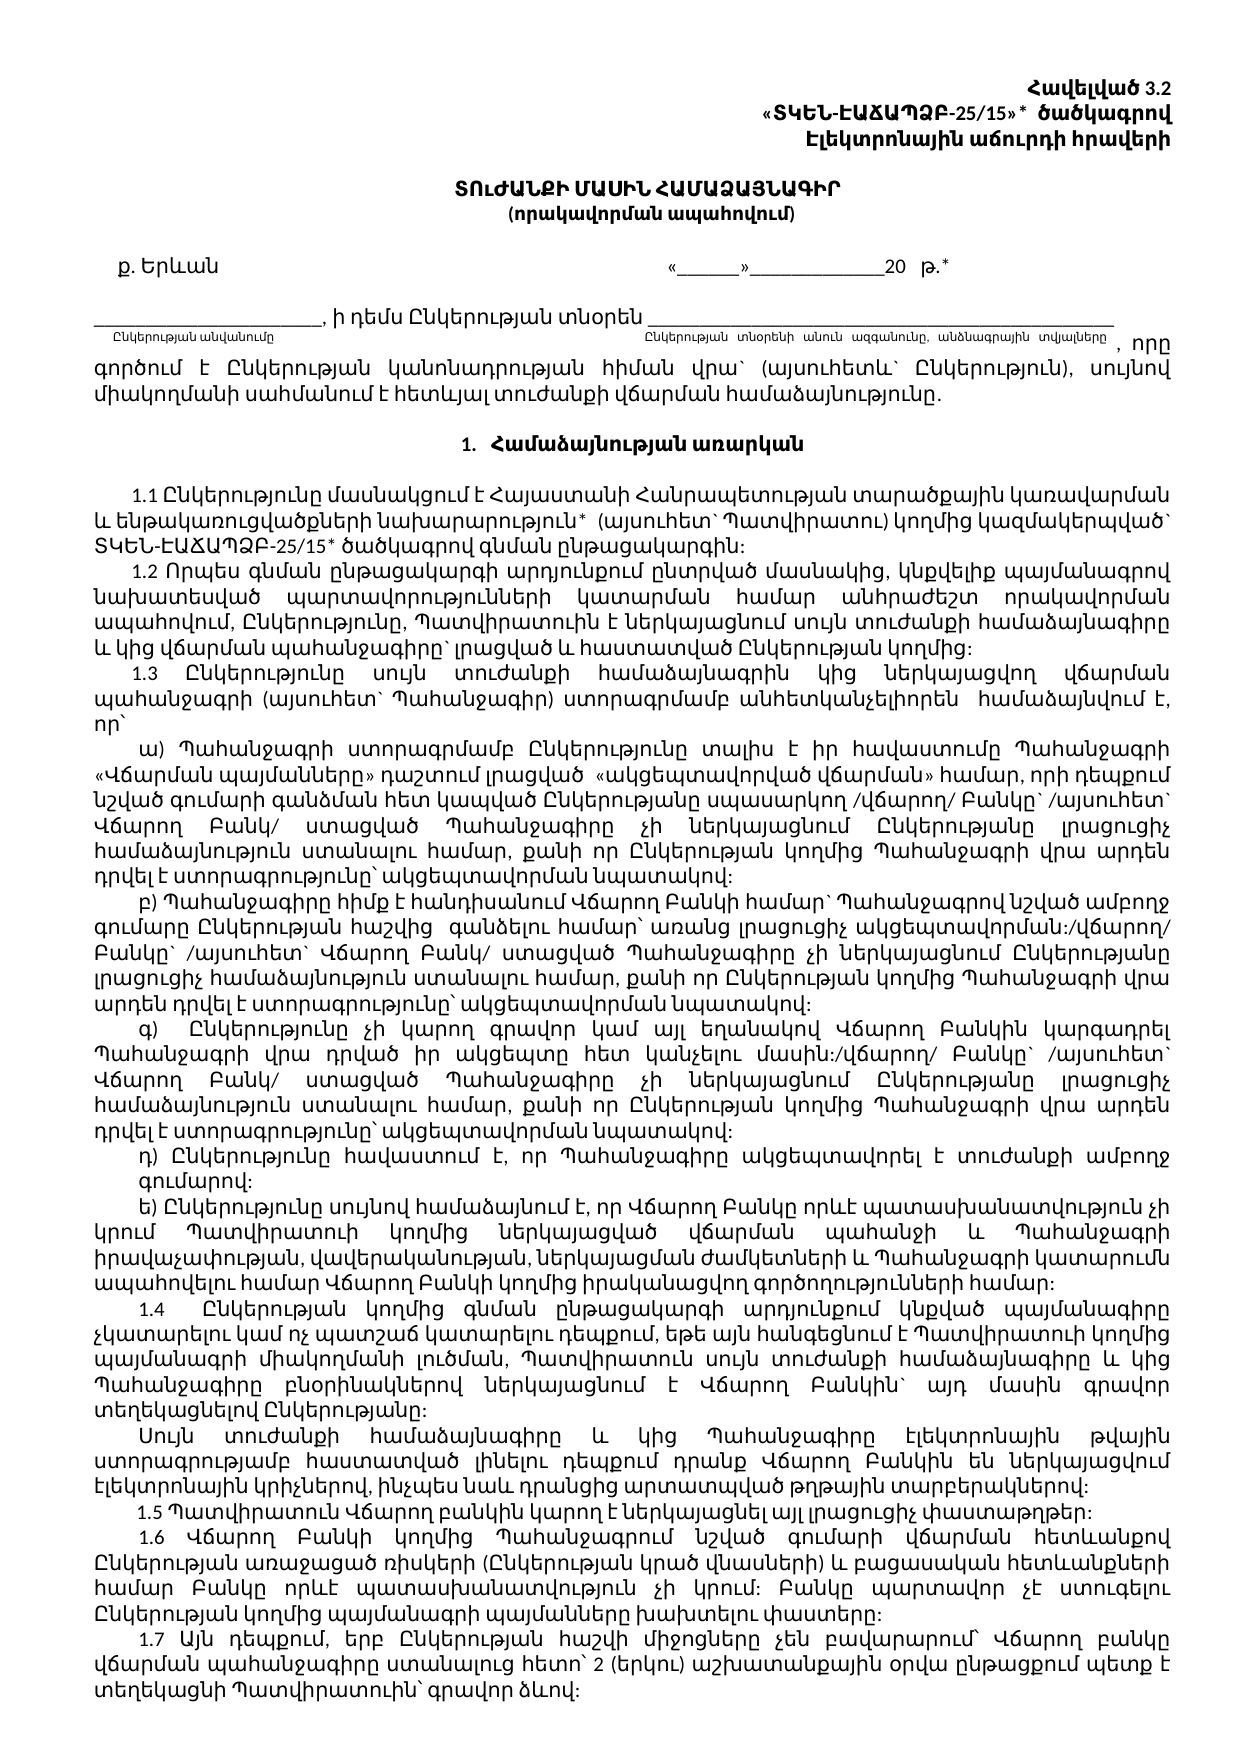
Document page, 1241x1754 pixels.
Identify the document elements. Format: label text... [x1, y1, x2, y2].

text ե) Ընկերությունը սույնով համաձայնում է, որ Վճարող Բանկը որևէ պատասխանատվություն չի կրում Պատվիրատուի կողմից ներկայացված վճարման պահանջի և Պահանջագրի իրավաչափության, վավերականության, ներկայացման ժամկետների և Պահանջագրի կատարումն ապահովելու համար Վճարող Բանկի կողմից իրականացվող գործողությունների համար: [94, 1194, 1171, 1296]
text ք. Երևան «______»_____________20 թ.* [94, 254, 1171, 279]
text 1.3 Ընկերությունը սույն տուժանքի համաձայնագրին կից ներկայացվող վճարման պահանջագրի (այսուհետ` Պահանջագիր) ստորագրմամբ անհետկանչելիորեն համաձայնվում է, որ՝ [94, 660, 1171, 737]
text 1.6 Վճարող Բանկի կողմից Պահանջագրում նշված գումարի վճարման հետևանքով Ընկերության առաջացած ռիսկերի (Ընկերության կրած վնասների) և բացասական հետևանքների համար Բանկը որևէ պատասխանատվություն չի կրում: Բանկը պարտավոր չէ ստուգելու Ընկերության կողմից պայմանագրի պայմանները խախտելու փաստերը: [94, 1524, 1171, 1626]
text Հավելված 3.2 [94, 75, 1171, 100]
text 1.4 Ընկերության կողմից գնման ընթացակարգի արդյունքում կնքված պայմանագիրը չկատարելու կամ ոչ պատշաճ կատարելու դեպքում, եթե այն հանգեցնում է Պատվիրատուի կողմից պայմանագրի միակողմանի լուծման, Պատվիրատուն սույն տուժանքի համաձայնագիրը և կից Պահանջագիրը բնօրինակներով ներկայացնում է Վճարող Բանկին` այդ մասին գրավոր տեղեկացնելով Ընկերությանը: [94, 1296, 1171, 1423]
text «ՏԿԵՆ-ԷԱՃԱՊՁԲ-25/15»* ծածկագրով [94, 100, 1171, 126]
text Ընկերության անվանումը Ընկերության տնօրենի անուն ազգանունը, անձնագրային տվյալները , որը գործում է Ընկերության կանոնադրության հիման վրա` (այսուհետև` Ընկերություն), սույնով միակողմանի սահմանում է հետևյալ տուժանքի վճարման համաձայնությունը. [94, 330, 1171, 406]
text Սույն տուժանքի համաձայնագիրը և կից Պահանջագիրը էլեկտրոնային թվային ստորագրությամբ հաստատված լինելու դեպքում դրանք Վճարող Բանկին են ներկայացվում էլեկտրոնային կրիչներով, ինչպես նաև դրանցից արտատպված թղթային տարբերակներով: [94, 1423, 1171, 1499]
text 1.1 Ընկերությունը մասնակցում է Հայաստանի Հանրապետության տարածքային կառավարման և ենթակառուցվածքների նախարարություն* (այսուհետ` Պատվիրատու) կողմից կազմակերպված` ՏԿԵՆ-ԷԱՃԱՊՁԲ-25/15* ծածկագրով գնման ընթացակարգին: [94, 482, 1171, 559]
text բ) Պահանջագիրը հիմք է հանդիսանում Վճարող Բանկի համար` Պահանջագրով նշված ամբողջ գումարը Ընկերության հաշվից գանձելու համար՝ առանց լրացուցիչ ակցեպտավորման:/վճարող/ Բանկը` /այսուհետ` Վճարող Բանկ/ ստացված Պահանջագիրը չի ներկայացնում Ընկերությանը լրացուցիչ համաձայնություն ստանալու համար, քանի որ Ընկերության կողմից Պահանջագրի վրա արդեն դրվել է ստորագրությունը՝ ակցեպտավորման նպատակով: [94, 889, 1171, 1016]
text ՏՈւԺԱՆՔԻ ՄԱՍԻՆ ՀԱՄԱՁԱՅՆԱԳԻՐ [94, 177, 1171, 202]
text 1.2 Որպես գնման ընթացակարգի արդյունքում ընտրված մասնակից, կնքվելիք պայմանագրով նախատեսված պարտավորությունների կատարման համար անհրաժեշտ որակավորման ապահովում, Ընկերությունը, Պատվիրատուին է ներկայացնում սույն տուժանքի համաձայնագիրը և կից վճարման պահանջագիրը` լրացված և հաստատված Ընկերության կողմից: [94, 559, 1171, 660]
text ______________________, ի դեմս Ընկերության տնօրեն _____________________________________________ [94, 304, 1171, 330]
text ա) Պահանջագրի ստորագրմամբ Ընկերությունը տալիս է իր հավաստումը Պահանջագրի «Վճարման պայմանները» դաշտում լրացված «ակցեպտավորված վճարման» համար, որի դեպքում նշված գումարի գանձման հետ կապված Ընկերությանը սպասարկող /վճարող/ Բանկը` /այսուհետ` Վճարող Բանկ/ ստացված Պահանջագիրը չի ներկայացնում Ընկերությանը լրացուցիչ համաձայնություն ստանալու համար, քանի որ Ընկերության կողմից Պահանջագրի վրա արդեն դրվել է ստորագրությունը՝ ակցեպտավորման նպատակով: [94, 737, 1171, 889]
text Էլեկտրոնային աճուրդի հրավերի [94, 126, 1171, 151]
text 1.5 Պատվիրատուն Վճարող բանկին կարող է ներկայացնել այլ լրացուցիչ փաստաթղթեր: [94, 1499, 1171, 1524]
text դ) Ընկերությունը հավաստում է, որ Պահանջագիրը ակցեպտավորել է տուժանքի ամբողջ գումարով: [138, 1143, 1171, 1194]
text 1.7 Այն դեպքում, երբ Ընկերության հաշվի միջոցները չեն բավարարում՝ Վճարող բանկը վճարման պահանջագիրը ստանալուց հետո՝ 2 (երկու) աշխատանքային օրվա ընթացքում պետք է տեղեկացնի Պատվիրատուին՝ գրավոր ձևով: [94, 1626, 1171, 1702]
text (որակավորման ապահովում) [94, 202, 1171, 225]
text գ) Ընկերությունը չի կարող գրավոր կամ այլ եղանակով Վճարող Բանկին կարգադրել Պահանջագրի վրա դրված իր ակցեպտը հետ կանչելու մասին:/վճարող/ Բանկը` /այսուհետ` Վճարող Բանկ/ ստացված Պահանջագիրը չի ներկայացնում Ընկերությանը լրացուցիչ համաձայնություն ստանալու համար, քանի որ Ընկերության կողմից Պահանջագրի վրա արդեն դրվել է ստորագրությունը՝ ակցեպտավորման նպատակով: [94, 1016, 1171, 1143]
text 1. Համաձայնության առարկան [94, 432, 1171, 457]
